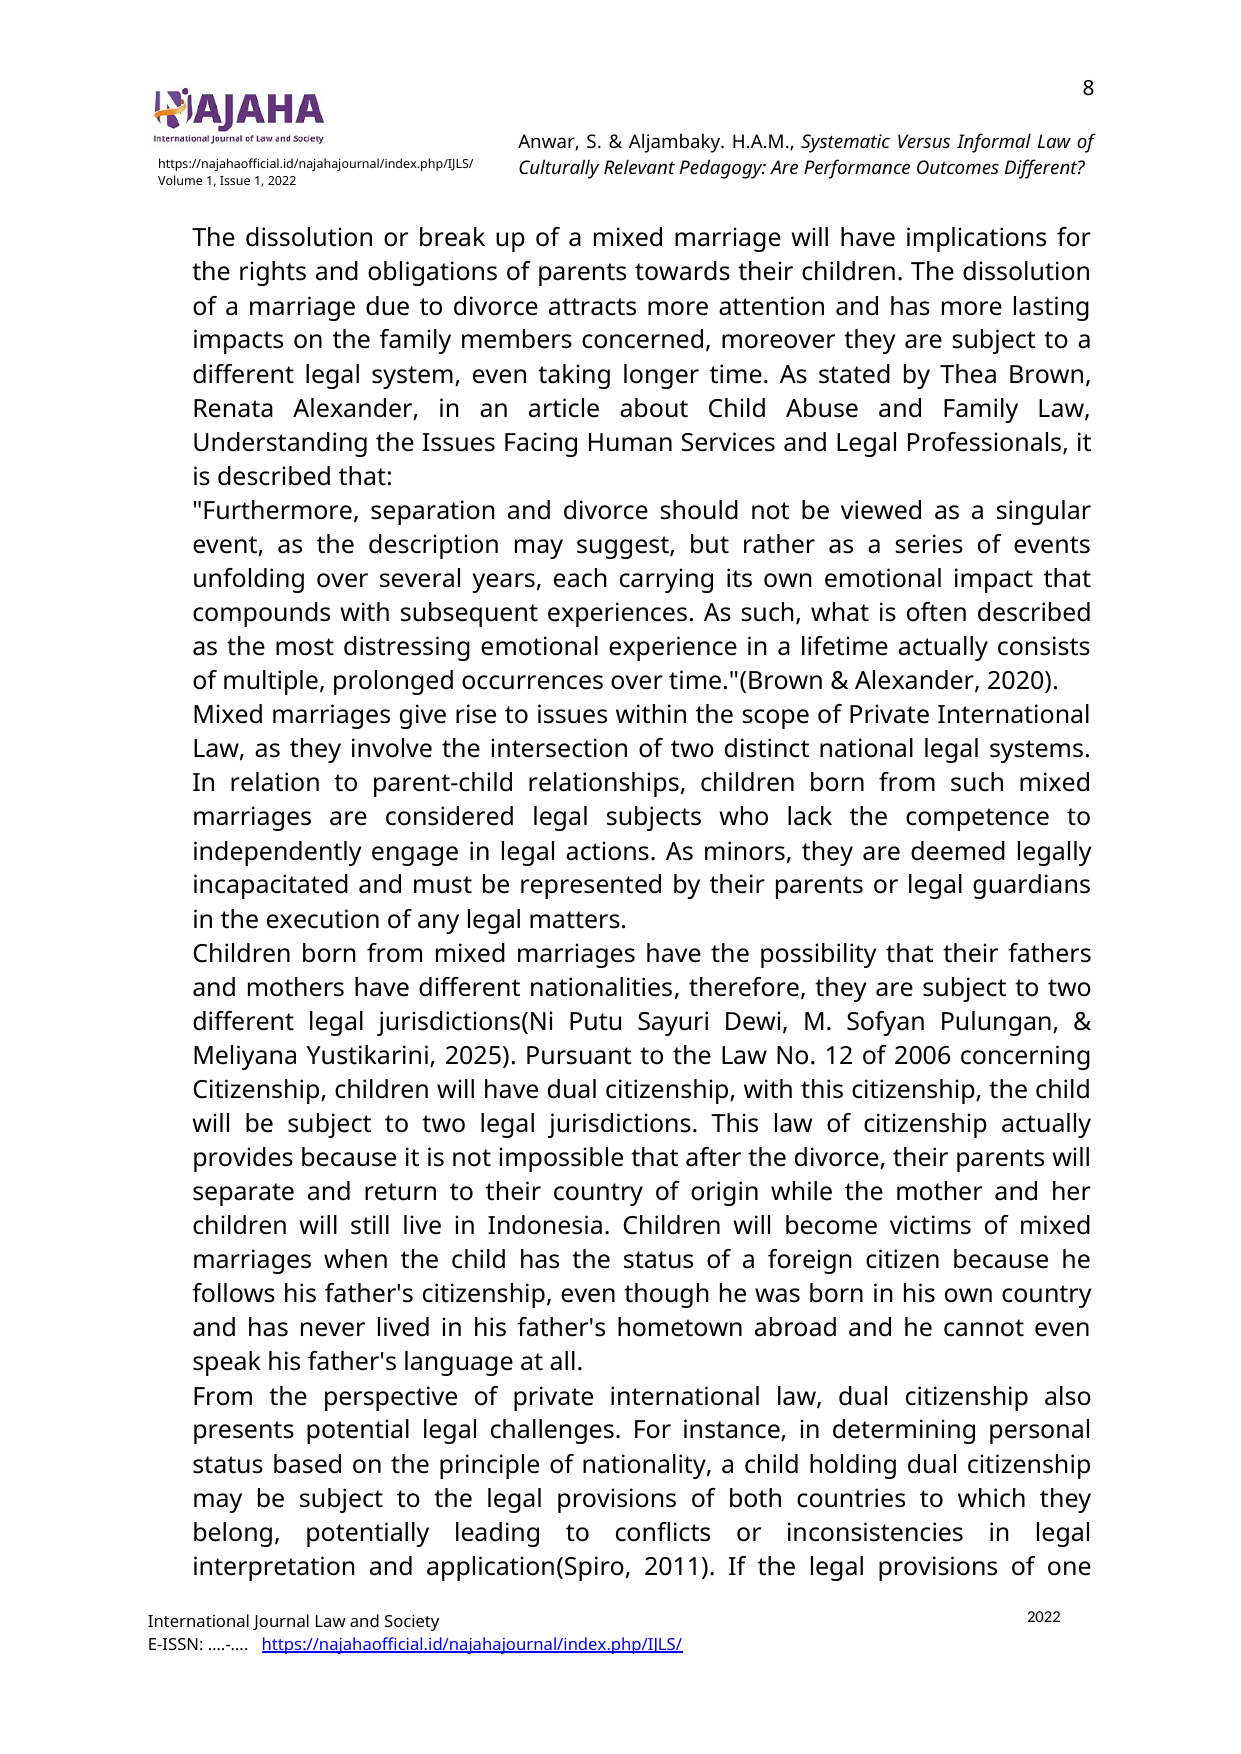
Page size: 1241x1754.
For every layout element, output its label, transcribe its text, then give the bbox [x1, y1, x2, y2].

text "Furthermore, separation and divorce should not be viewed as a singular event, as the description may suggest, but rather as a series of events unfolding over several years, each carrying its own emotional impact that compounds with subsequent experiences. As such, what is often described as the most distressing emotional experience in a lifetime actually consists of multiple, prolonged occurrences over time."(Brown & Alexander, 2020). [192, 492, 1092, 697]
text The dissolution or break up of a mixed marriage will have implications for the rights and obligations of parents towards their children. The dissolution of a marriage due to divorce attracts more attention and has more lasting impacts on the family members concerned, moreover they are subject to a different legal system, even taking longer time. As stated by Thea Brown, Renata Alexander, in an article about Child Abuse and Family Law, Understanding the Issues Facing Human Services and Legal Professionals, it is described that: [192, 220, 1092, 492]
picture [147, 75, 328, 158]
text Mixed marriages give rise to issues within the scope of Private International Law, as they involve the intersection of two distinct national legal systems. In relation to parent-child relationships, children born from such mixed marriages are considered legal subjects who lack the competence to independently engage in legal actions. As minors, they are deemed legally incapacitated and must be represented by their parents or legal guardians in the execution of any legal matters. [192, 697, 1092, 935]
text Children born from mixed marriages have the possibility that their fathers and mothers have different nationalities, therefore, they are subject to two different legal jurisdictions(Ni Putu Sayuri Dewi, M. Sofyan Pulungan, & Meliyana Yustikarini, 2025). Pursuant to the Law No. 12 of 2006 concerning Citizenship, children will have dual citizenship, with this citizenship, the child will be subject to two legal jurisdictions. This law of citizenship actually provides because it is not impossible that after the divorce, their parents will separate and return to their country of origin while the mother and her children will still live in Indonesia. Children will become victims of mixed marriages when the child has the status of a foreign citizen because he follows his father's citizenship, even though he was born in his own country and has never lived in his father's hometown abroad and he cannot even speak his father's language at all. [192, 935, 1092, 1378]
